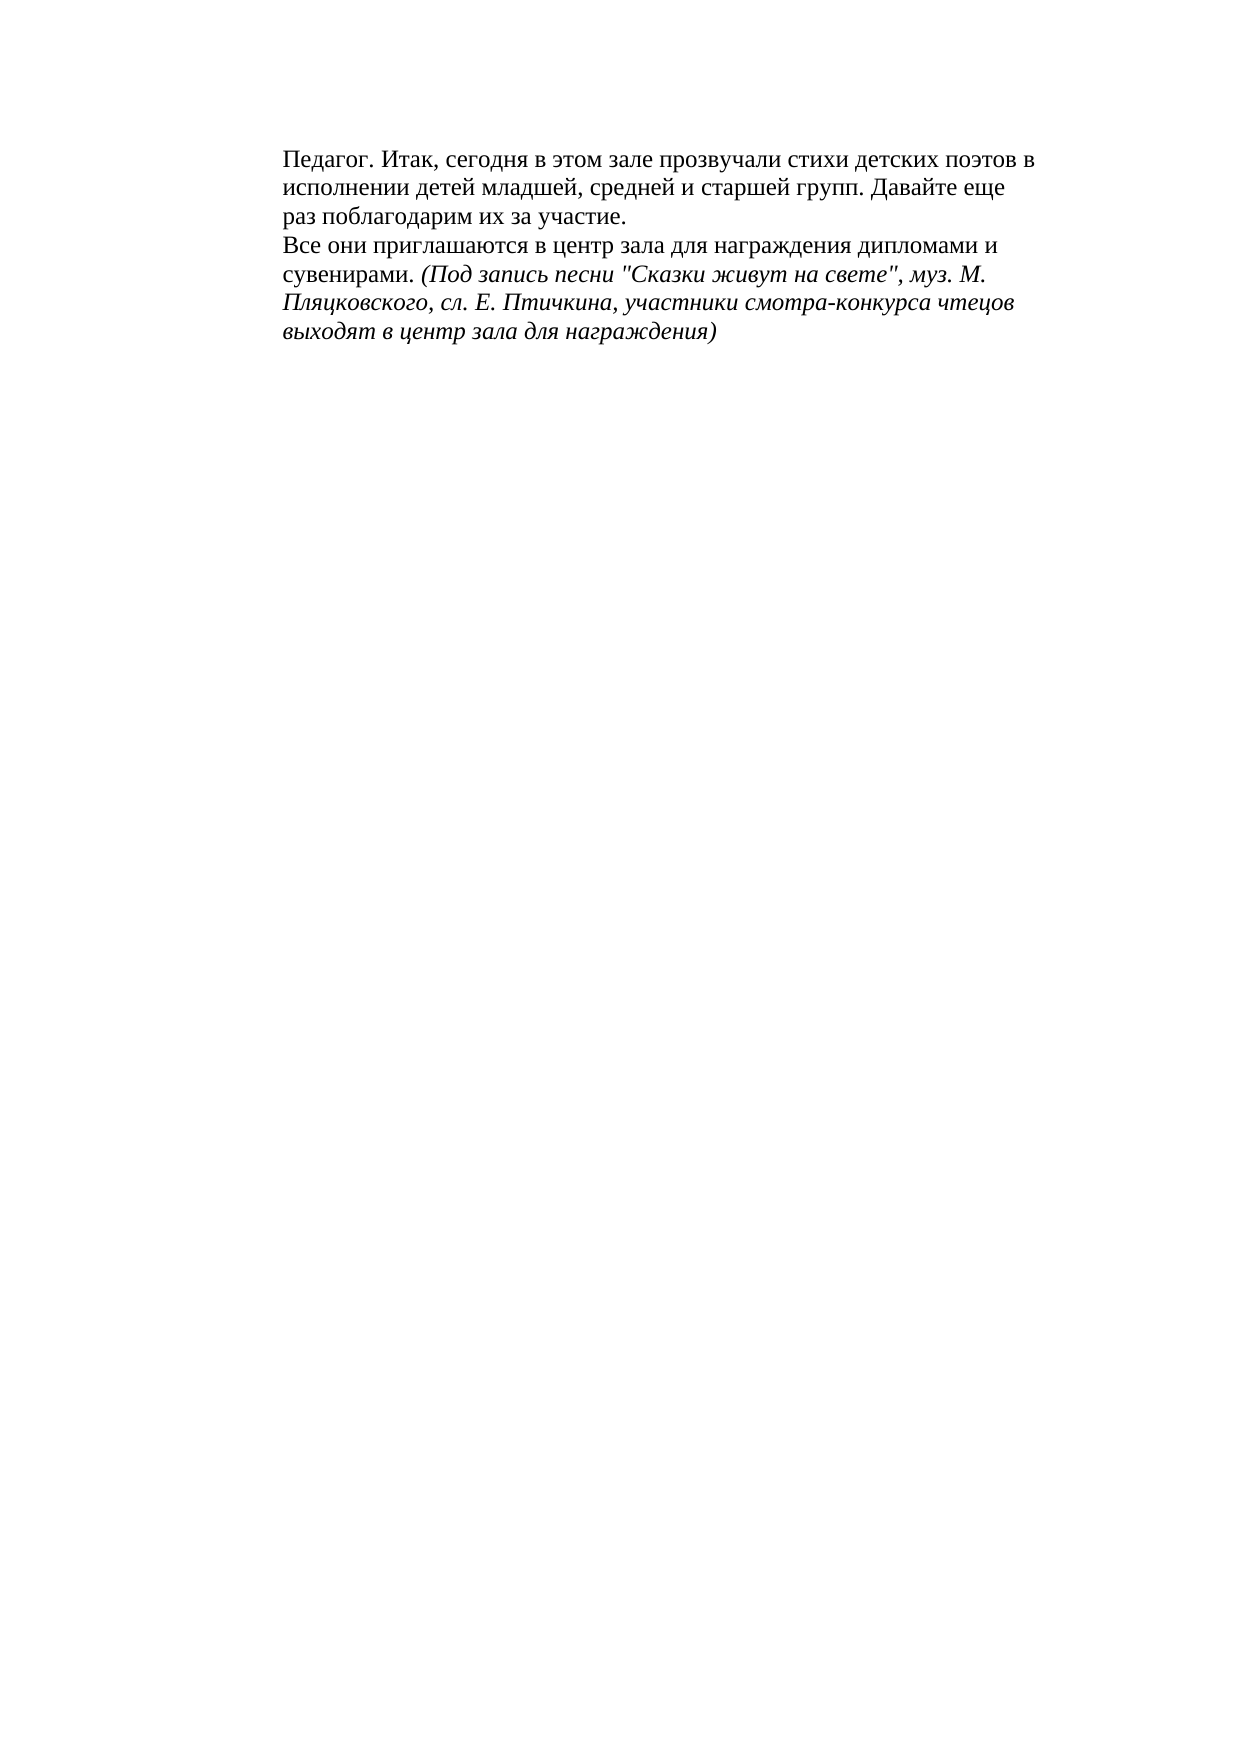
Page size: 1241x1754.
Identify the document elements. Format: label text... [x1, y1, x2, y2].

text Все они приглашаются в центр зала для награждения дипломами и сувенирами. (Под запись песни "Сказки живут на свете", муз. М. Пляцковского, сл. Е. Птичкина, участники смотра-конкурса чтецов выходят в центр зала для награждения) [282, 230, 1042, 345]
text Педагог. Итак, сегодня в этом зале прозвучали стихи детских поэтов в исполнении детей младшей, средней и старшей групп. Давайте еще раз поблагодарим их за участие. [282, 144, 1042, 230]
